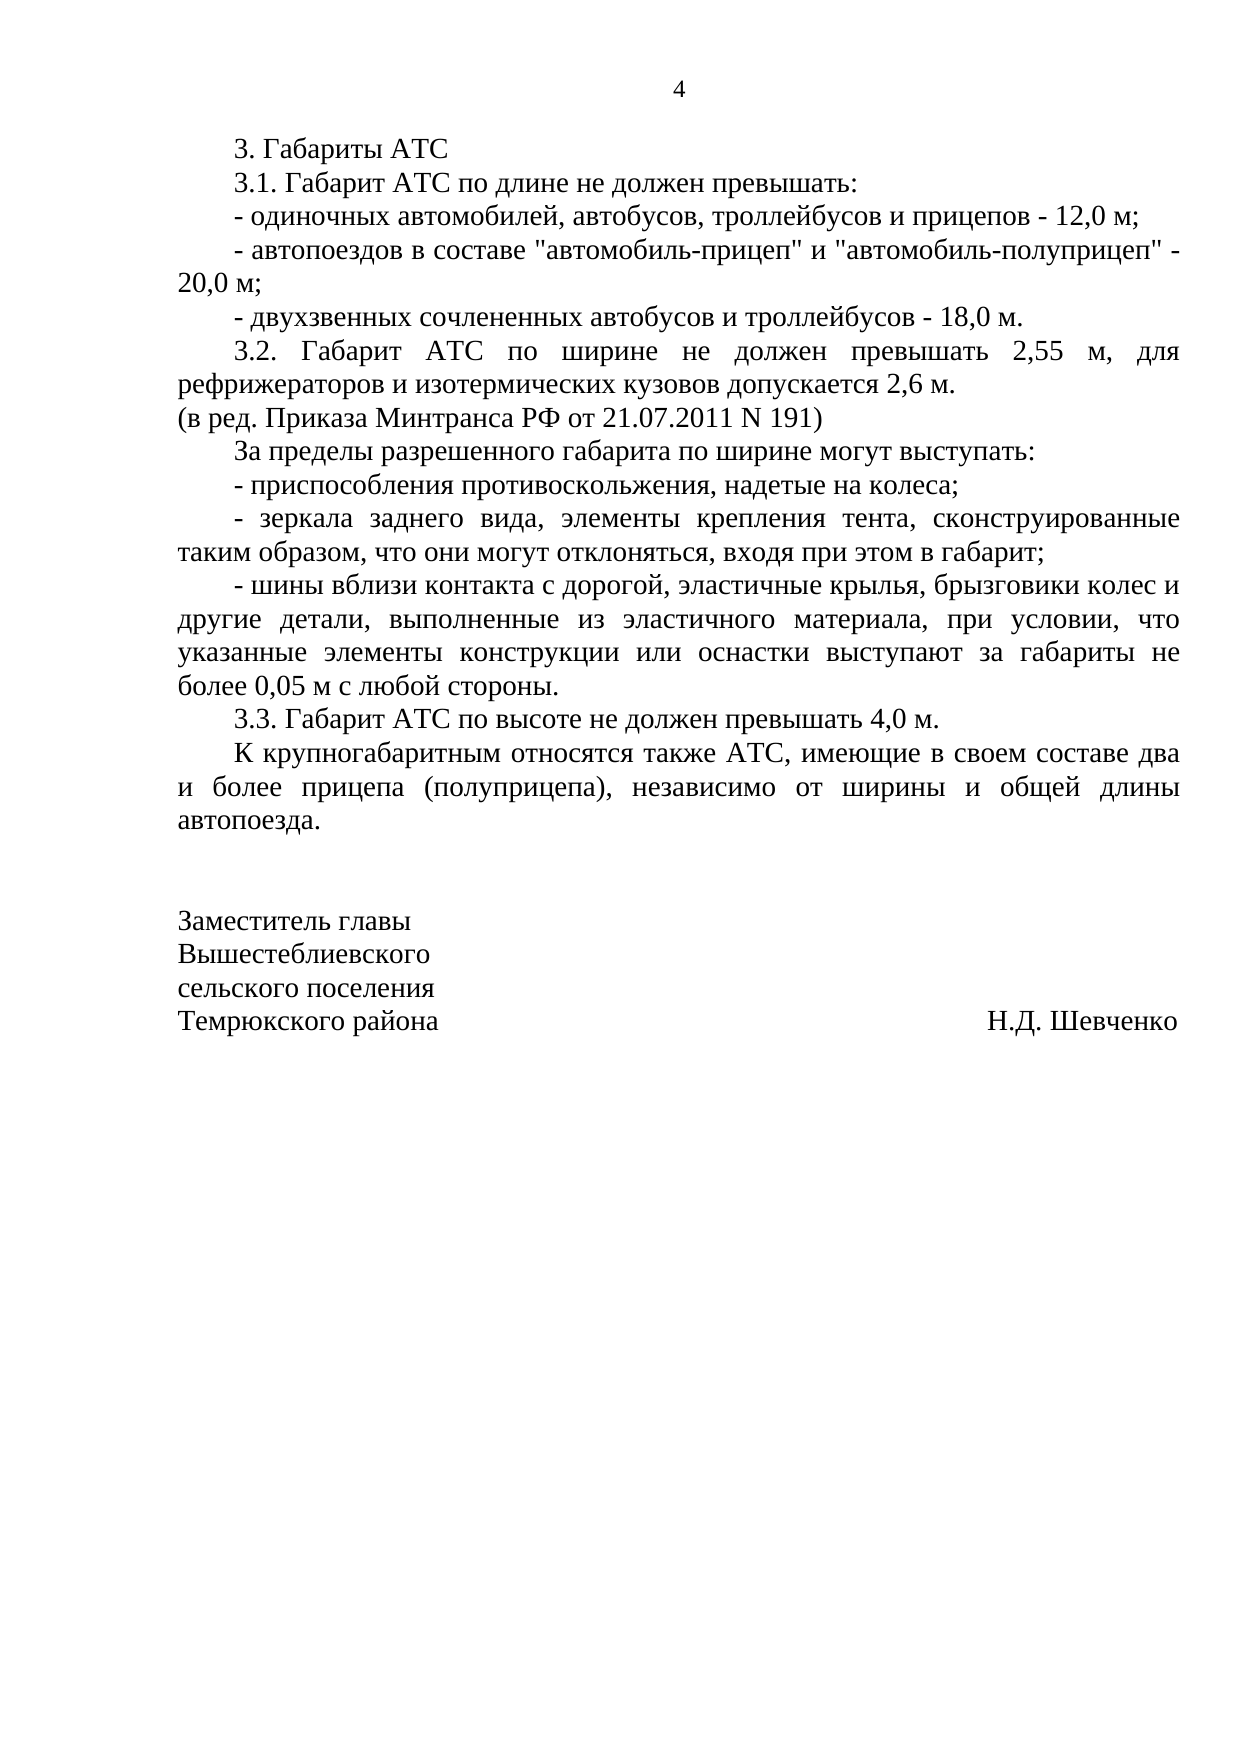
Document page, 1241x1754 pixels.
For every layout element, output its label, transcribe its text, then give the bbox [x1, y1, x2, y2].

text 3.1. Габарит АТС по длине не должен превышать: [177, 165, 1181, 198]
text 3. Габариты АТС [177, 131, 1181, 165]
text Вышестеблиевского [177, 936, 1181, 970]
text - одиночных автомобилей, автобусов, троллейбусов и прицепов - 12,0 м; [177, 198, 1181, 232]
text 3.2. Габарит АТС по ширине не должен превышать 2,55 м, для рефрижераторов и изотермических кузовов допускается 2,6 м. [177, 333, 1181, 400]
text К крупногабаритным относятся также АТС, имеющие в своем составе два и более прицепа (полуприцепа), независимо от ширины и общей длины автопоезда. [177, 735, 1181, 836]
text - зеркала заднего вида, элементы крепления тента, сконструированные таким образом, что они могут отклоняться, входя при этом в габарит; [177, 500, 1181, 567]
text сельского поселения [177, 970, 1181, 1003]
text (в ред. Приказа Минтранса РФ от 21.07.2011 N 191) [177, 400, 1181, 433]
text - шины вблизи контакта с дорогой, эластичные крылья, брызговики колес и другие детали, выполненные из эластичного материала, при условии, что указанные элементы конструкции или оснастки выступают за габариты не более 0,05 м с любой стороны. [177, 567, 1181, 702]
text Темрюкского района Н.Д. Шевченко [177, 1003, 1181, 1037]
text - двухзвенных сочлененных автобусов и троллейбусов - 18,0 м. [177, 299, 1181, 333]
text Заместитель главы [177, 903, 1181, 936]
text - приспособления противоскольжения, надетые на колеса; [177, 467, 1181, 500]
text 3.3. Габарит АТС по высоте не должен превышать 4,0 м. [177, 702, 1181, 735]
text За пределы разрешенного габарита по ширине могут выступать: [177, 433, 1181, 467]
text - автопоездов в составе "автомобиль-прицеп" и "автомобиль-полуприцеп" - 20,0 м; [177, 232, 1181, 299]
